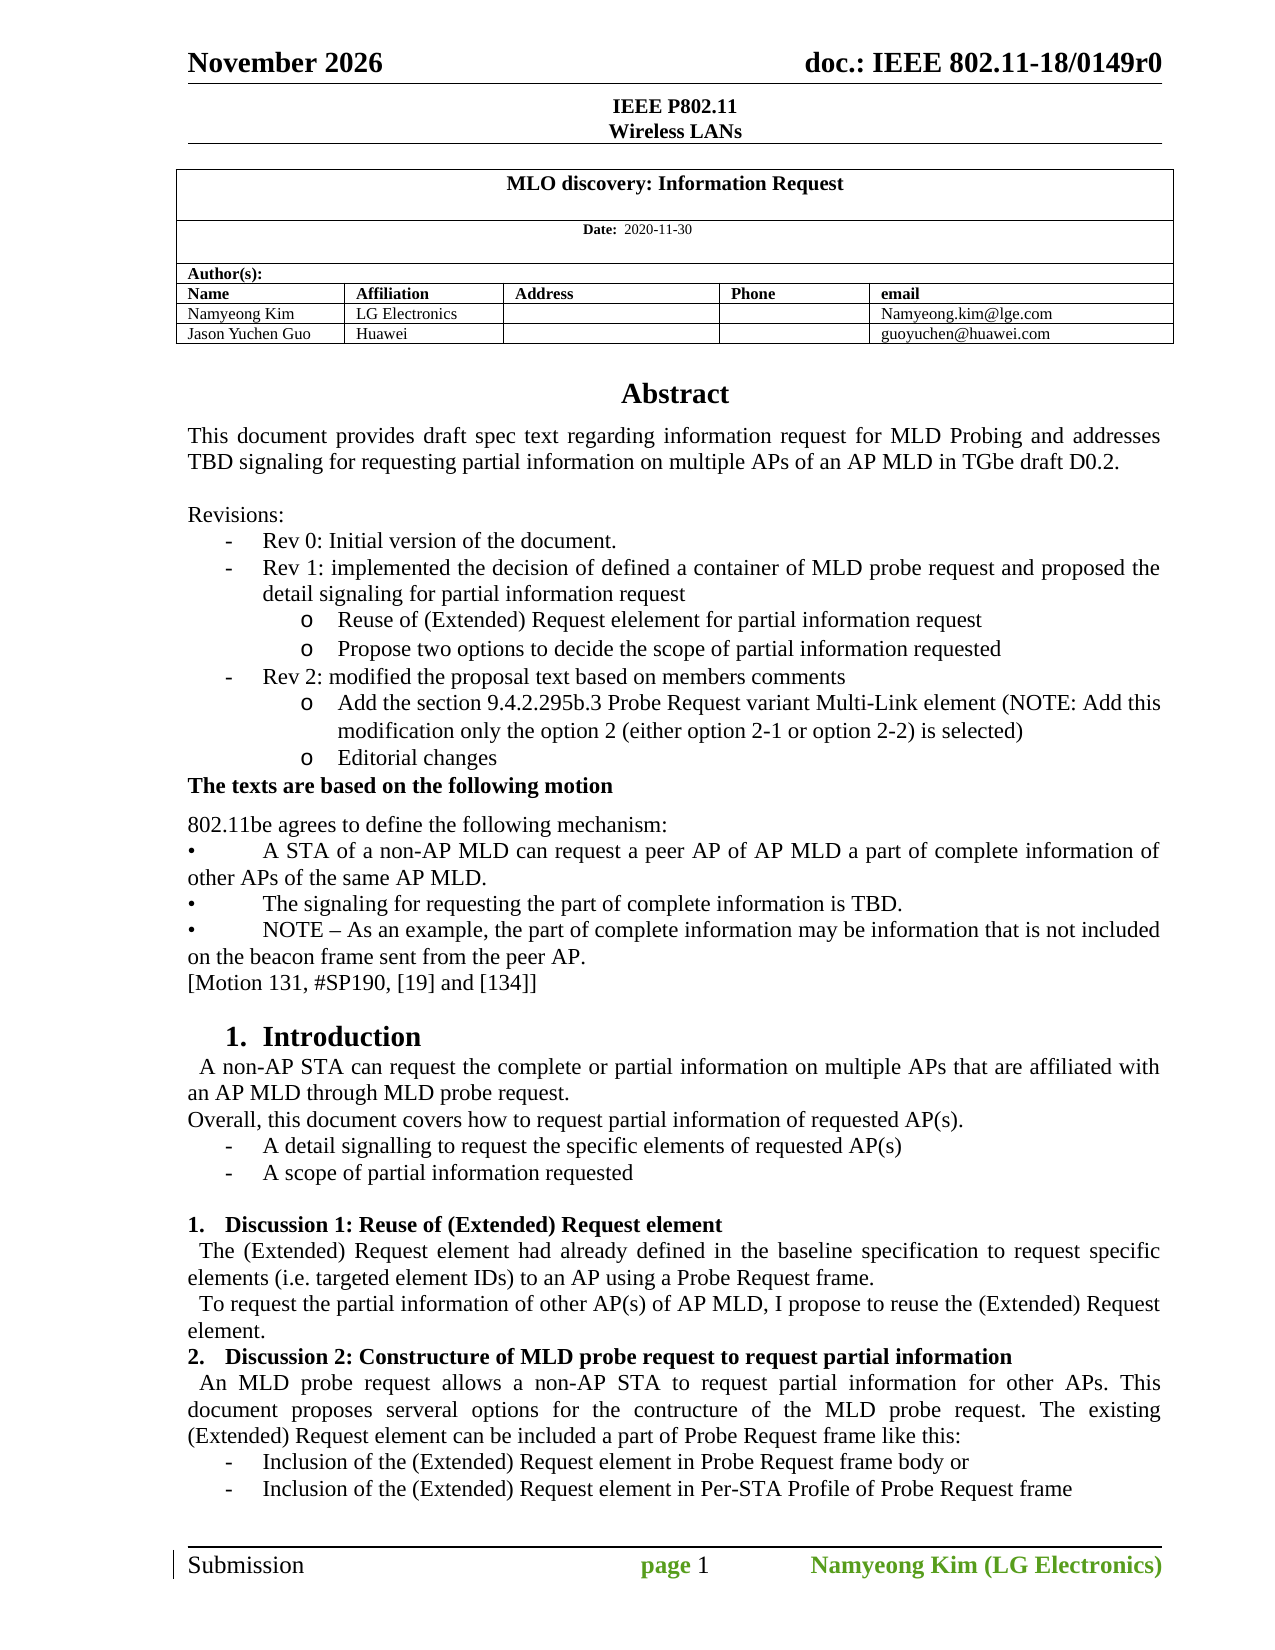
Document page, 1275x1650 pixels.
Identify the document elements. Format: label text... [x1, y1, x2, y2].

table_cell guoyuchen@huawei.com [870, 324, 1173, 343]
text This document provides draft spec text regarding information request for MLD Probing and addresses TBD signaling for requesting partial information on multiple APs of an AP MLD in TGbe draft D0.2. [187, 422, 1162, 475]
list Reuse of (Extended) Request elelement for partial information request [300, 607, 1162, 635]
table_cell [720, 304, 869, 323]
table_header MLO discovery: Information Request [177, 170, 1173, 220]
text [Motion 131, #SP190, [19] and [134]] [187, 969, 1162, 996]
text • A STA of a non-AP MLD can request a peer AP of AP MLD a part of complete information of other APs of the same AP MLD. [187, 837, 1162, 890]
table_cell email [870, 284, 1173, 303]
list Rev 2: modified the proposal text based on members comments [225, 663, 1162, 689]
text To request the partial information of other AP(s) of AP MLD, I propose to reuse the (Extended) Request element. [187, 1290, 1162, 1343]
list Editorial changes [300, 744, 1162, 772]
text • The signaling for requesting the part of complete information is TBD. [187, 890, 1162, 916]
text IEEE P802.11 Wireless LANs [187, 94, 1162, 144]
list Propose two options to decide the scope of partial information requested [300, 635, 1162, 663]
list Introduction [225, 1019, 1162, 1053]
list Discussion 2: Constructure of MLD probe request to request partial information [187, 1343, 1162, 1369]
table_cell LG Electronics [345, 304, 503, 323]
text 802.11be agrees to define the following mechanism: [187, 811, 1162, 837]
text Overall, this document covers how to request partial information of requested AP(s). [187, 1106, 1162, 1132]
list Add the section 9.4.2.295b.3 Probe Request variant Multi-Link element (NOTE: Add this modification only the option 2 (either option 2-1 or option 2-2) is selected) [300, 689, 1162, 744]
list Rev 1: implemented the decision of defined a container of MLD probe request and proposed the detail signaling for partial information request [225, 554, 1162, 607]
table_cell Jason Yuchen Guo [177, 324, 344, 343]
table_cell Namyeong Kim [177, 304, 344, 323]
table_cell Author(s): [177, 264, 1173, 283]
table_cell Huawei [345, 324, 503, 343]
table_cell Address [504, 284, 719, 303]
list Discussion 1: Reuse of (Extended) Request element [187, 1211, 1162, 1238]
table_cell [504, 324, 719, 343]
table_cell [720, 324, 869, 343]
text The texts are based on the following motion [187, 772, 1162, 798]
list Rev 0: Initial version of the document. [225, 527, 1162, 554]
table_cell Date: 2020-11-30 [177, 221, 1173, 262]
list A scope of partial information requested [225, 1158, 1162, 1185]
list Inclusion of the (Extended) Request element in Probe Request frame body or [225, 1448, 1162, 1475]
text • NOTE – As an example, the part of complete information may be information that is not included on the beacon frame sent from the peer AP. [187, 916, 1162, 969]
table_cell Affiliation [345, 284, 503, 303]
table_cell Namyeong.kim@lge.com [870, 304, 1173, 323]
list Inclusion of the (Extended) Request element in Per-STA Profile of Probe Request frame [225, 1475, 1162, 1501]
text A non-AP STA can request the complete or partial information on multiple APs that are affiliated with an AP MLD through MLD probe request. [187, 1053, 1162, 1106]
text An MLD probe request allows a non-AP STA to request partial information for other APs. This document proposes serveral options for the contructure of the MLD probe request. The existing (Extended) Request element can be included a part of Probe Request frame like this: [187, 1369, 1162, 1448]
table_cell Phone [720, 284, 869, 303]
list A detail signalling to request the specific elements of requested AP(s) [225, 1132, 1162, 1158]
text The (Extended) Request element had already defined in the baseline specification to request specific elements (i.e. targeted element IDs) to an AP using a Probe Request frame. [187, 1238, 1162, 1290]
text Revisions: [187, 501, 1162, 527]
text Abstract [187, 376, 1162, 409]
table_cell Name [177, 284, 344, 303]
table_cell [504, 304, 719, 323]
